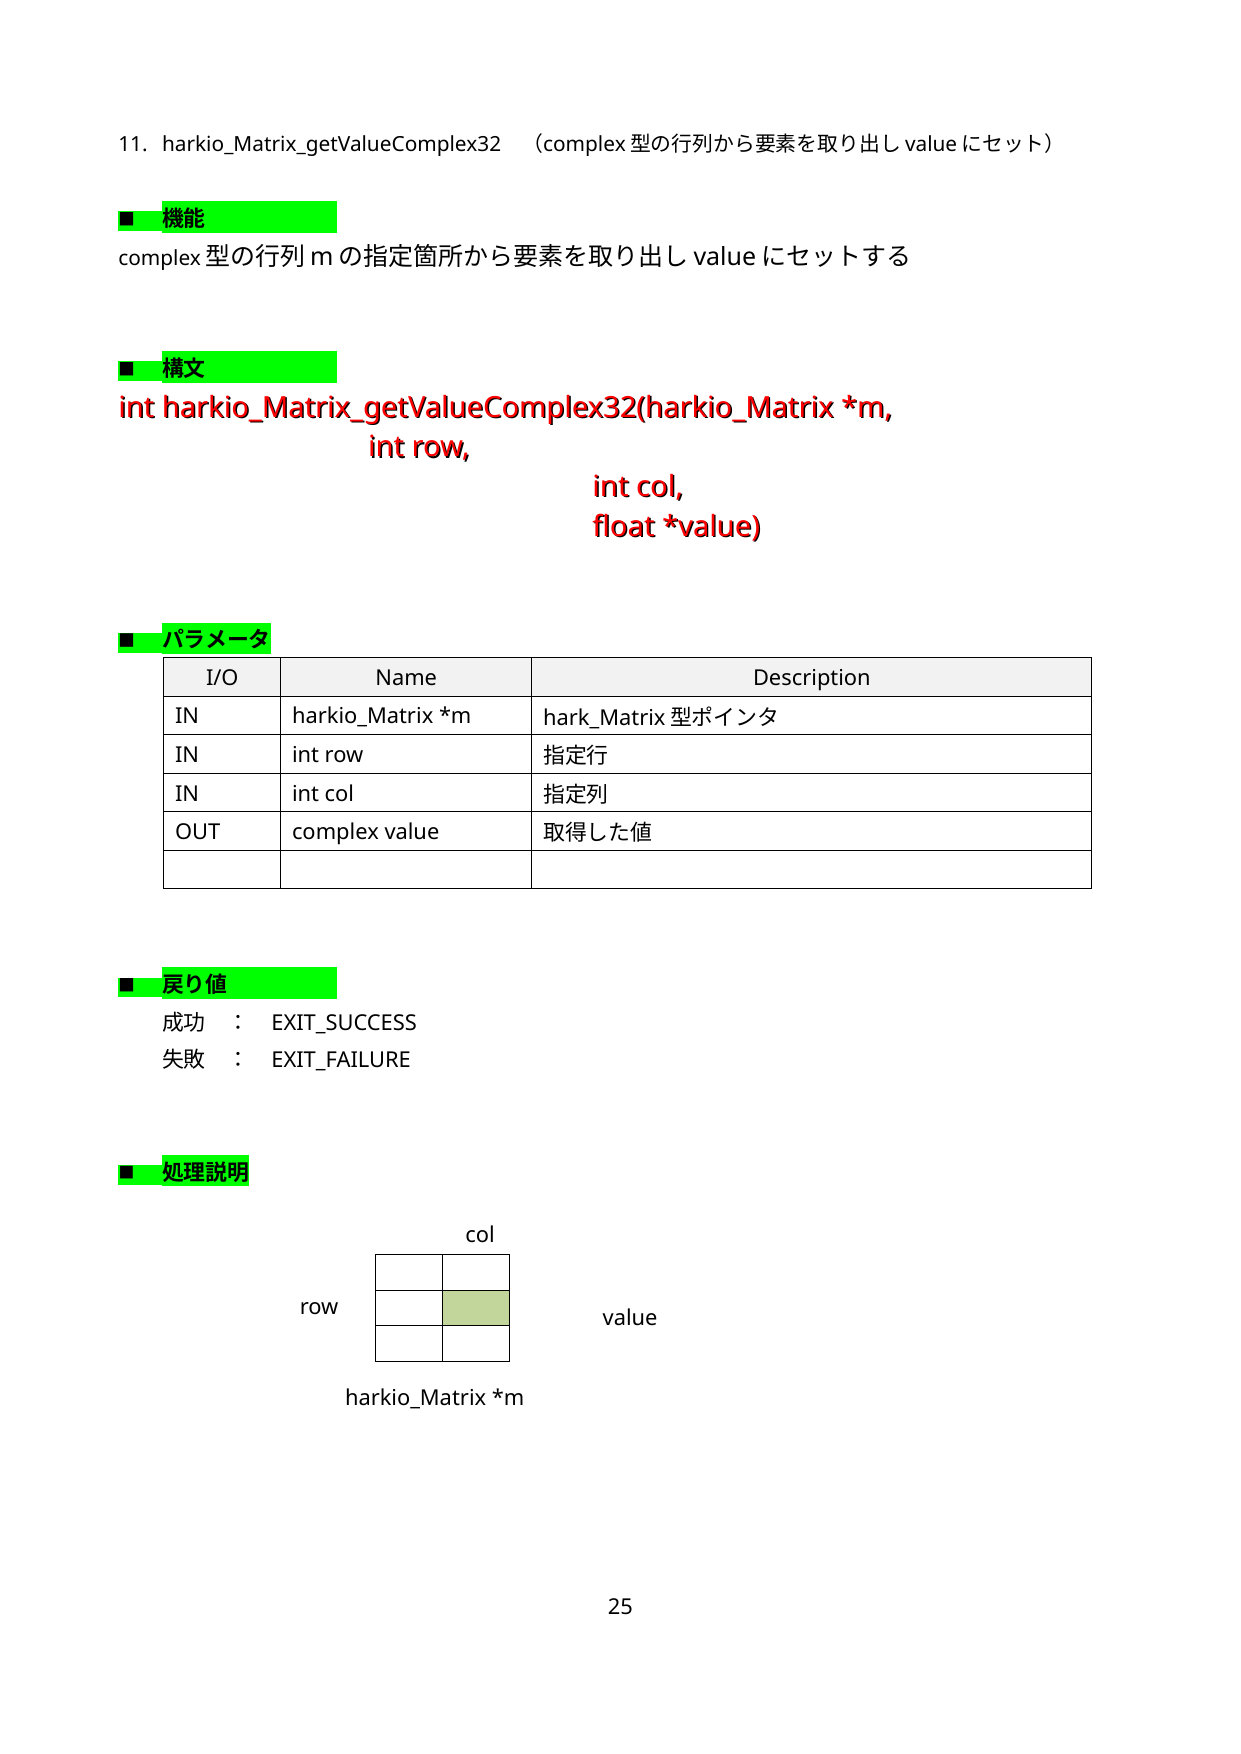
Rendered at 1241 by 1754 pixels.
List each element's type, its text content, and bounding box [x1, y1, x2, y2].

table_header Name [281, 658, 531, 696]
table_cell int row [281, 735, 531, 773]
table_cell [164, 851, 280, 888]
table_cell OUT [164, 812, 280, 850]
text 成功 ： EXIT_SUCCESS [162, 1002, 1122, 1039]
table_cell [532, 851, 1091, 888]
table_cell 指定列 [532, 774, 1091, 811]
text int harkio_Matrix_getValueComplex32(harkio_Matrix *m, [118, 386, 1122, 426]
text float *value) [118, 505, 1122, 544]
table_cell IN [164, 774, 280, 811]
text complex型の行列mの指定箇所から要素を取り出しvalueにセットする [118, 236, 1122, 273]
table_cell IN [164, 735, 280, 773]
text 失敗 ： EXIT_FAILURE [162, 1039, 1122, 1077]
list 機能 [118, 198, 1122, 236]
table_header I/O [164, 658, 280, 696]
table_cell 指定行 [532, 735, 1091, 773]
table_cell complex value [281, 812, 531, 850]
subtitle harkio_Matrix_getValueComplex32 （complex型の行列から要素を取り出しvalueにセット） [118, 123, 1122, 161]
table_cell [281, 851, 531, 888]
table_header Description [532, 658, 1091, 696]
list 処理説明 [118, 1152, 1122, 1189]
list 構文 [118, 348, 1122, 386]
text int row, [118, 426, 1122, 465]
table_cell int col [281, 774, 531, 811]
table_cell harkio_Matrix *m [281, 697, 531, 734]
table_cell IN [164, 697, 280, 734]
table_cell 取得した値 [532, 812, 1091, 850]
list パラメータ [118, 619, 1122, 657]
table_cell hark_Matrix型ポインタ [532, 697, 1091, 734]
text int col, [118, 465, 1122, 505]
list 戻り値 [118, 964, 1122, 1002]
